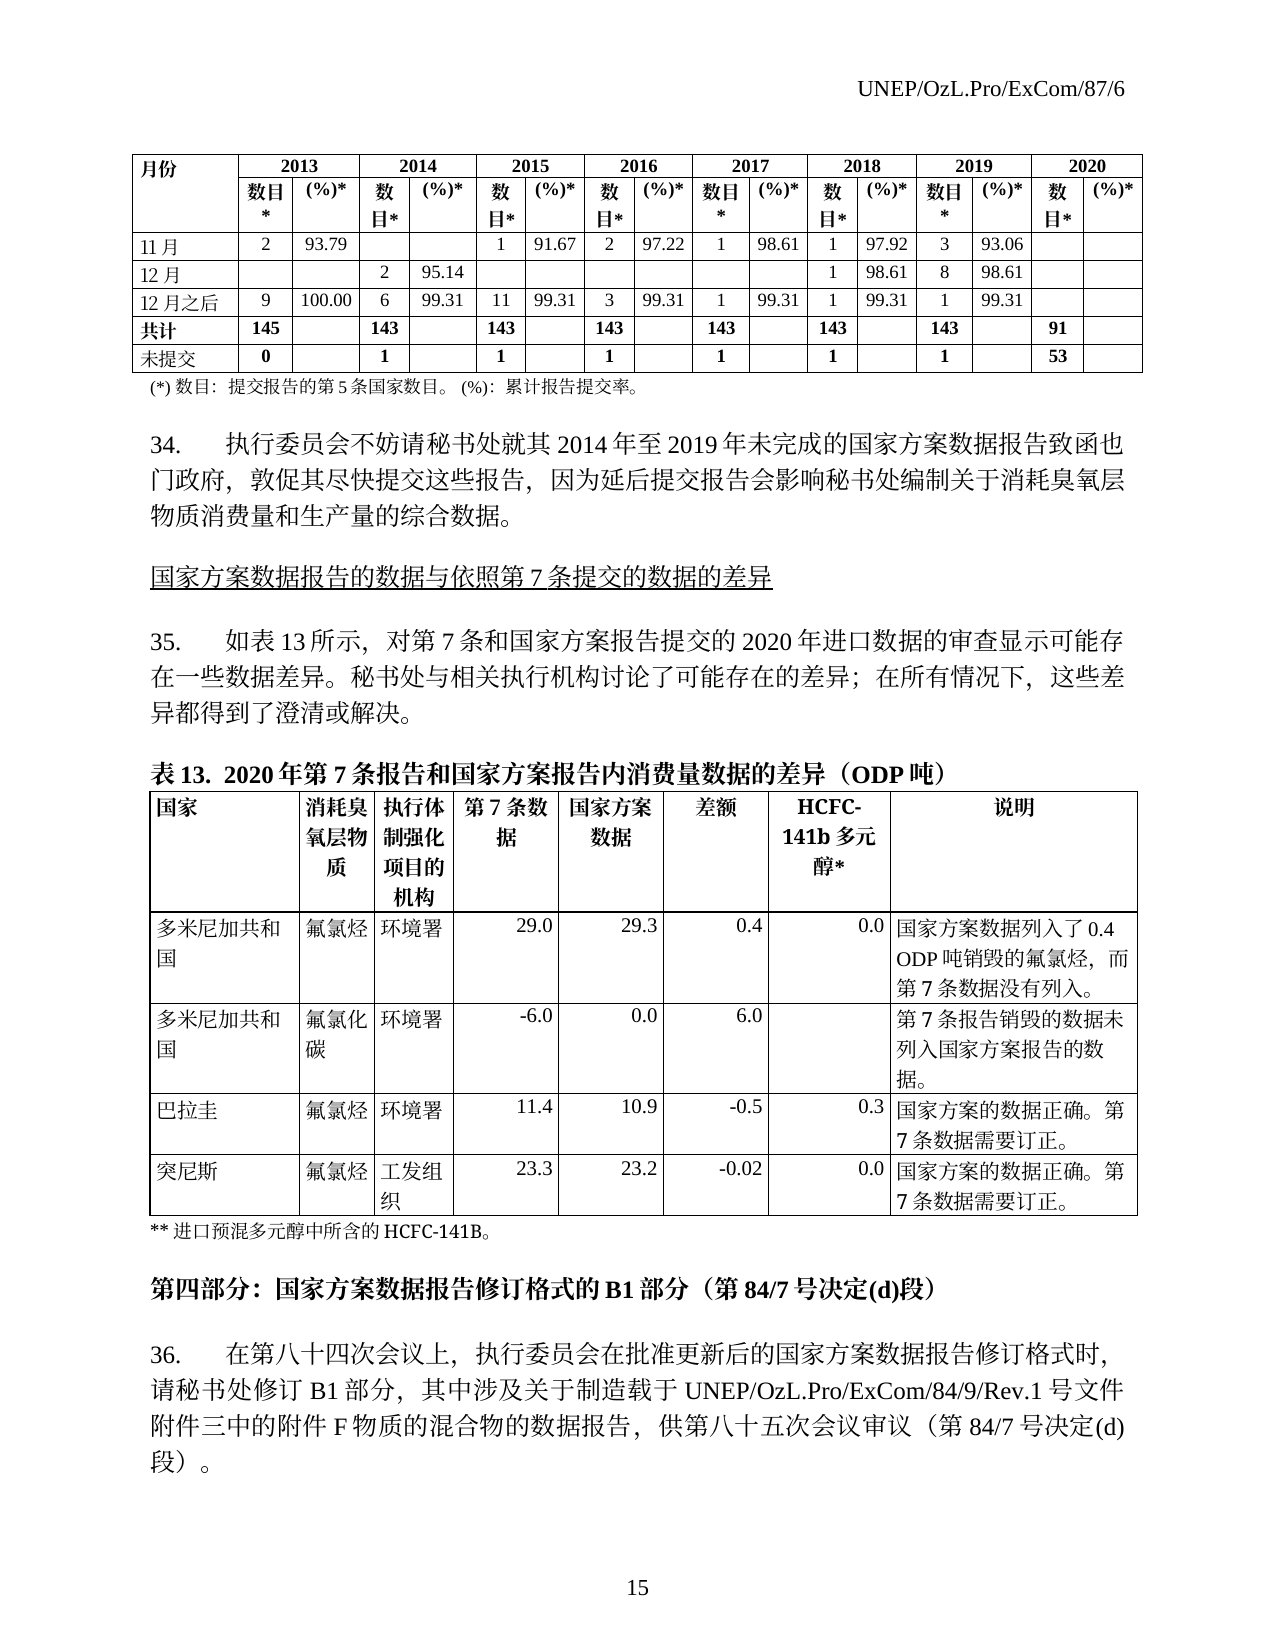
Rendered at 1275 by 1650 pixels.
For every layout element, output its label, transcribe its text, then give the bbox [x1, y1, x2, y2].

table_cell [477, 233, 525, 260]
table_header 2014 [360, 155, 476, 177]
table_cell 数目* [808, 178, 857, 232]
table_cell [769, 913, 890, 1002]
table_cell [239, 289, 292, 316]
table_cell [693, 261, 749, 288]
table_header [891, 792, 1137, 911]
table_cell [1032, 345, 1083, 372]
subtitle 如表13所示，对第7条和国家方案报告提交的2020年进口数据的审查显示可能存在一些数据差异。秘书处与相关执行机构讨论了可能存在的差异；在所有情况下，这些差异都得到了澄清或解决。 [150, 622, 1125, 730]
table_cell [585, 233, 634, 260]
subtitle 执行委员会不妨请秘书处就其2014年至2019年未完成的国家方案数据报告致函也门政府，敦促其尽快提交这些报告，因为延后提交报告会影响秘书处编制关于消耗臭氧层物质消费量和生产量的综合数据。 [150, 424, 1125, 532]
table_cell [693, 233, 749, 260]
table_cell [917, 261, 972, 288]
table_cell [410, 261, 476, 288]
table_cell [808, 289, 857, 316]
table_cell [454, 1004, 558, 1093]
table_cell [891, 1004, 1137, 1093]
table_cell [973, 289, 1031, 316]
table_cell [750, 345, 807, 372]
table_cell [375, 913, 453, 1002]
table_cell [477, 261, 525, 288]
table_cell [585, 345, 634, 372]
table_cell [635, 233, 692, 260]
text (*) 数目：提交报告的第5条国家数目。 (%)：累计报告提交率。 [150, 373, 1125, 398]
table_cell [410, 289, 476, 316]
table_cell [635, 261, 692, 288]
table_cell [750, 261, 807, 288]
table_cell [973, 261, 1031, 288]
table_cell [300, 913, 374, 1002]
table_header 2019 [917, 155, 1031, 177]
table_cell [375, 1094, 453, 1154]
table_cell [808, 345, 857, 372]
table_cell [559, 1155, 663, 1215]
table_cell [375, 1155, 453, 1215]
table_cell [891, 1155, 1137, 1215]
table_cell 数目* [360, 178, 409, 232]
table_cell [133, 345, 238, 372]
table_cell (%)* [410, 178, 476, 232]
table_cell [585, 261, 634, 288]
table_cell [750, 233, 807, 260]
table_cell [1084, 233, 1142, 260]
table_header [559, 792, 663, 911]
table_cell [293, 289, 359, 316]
table_cell (%)* [293, 178, 359, 232]
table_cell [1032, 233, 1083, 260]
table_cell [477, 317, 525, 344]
title 第四部分：国家方案数据报告修订格式的B1部分（第84/7号决定(d)段） [150, 1270, 1125, 1306]
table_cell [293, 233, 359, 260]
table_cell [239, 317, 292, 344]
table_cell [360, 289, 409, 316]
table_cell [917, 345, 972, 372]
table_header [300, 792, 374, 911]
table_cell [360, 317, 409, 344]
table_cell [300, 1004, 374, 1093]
table_header 2016 [585, 155, 692, 177]
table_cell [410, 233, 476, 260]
table_header 2020 [1032, 155, 1142, 177]
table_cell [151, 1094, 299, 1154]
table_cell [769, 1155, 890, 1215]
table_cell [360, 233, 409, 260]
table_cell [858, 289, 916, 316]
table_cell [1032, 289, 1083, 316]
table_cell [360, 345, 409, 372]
table_cell (%)* [973, 178, 1031, 232]
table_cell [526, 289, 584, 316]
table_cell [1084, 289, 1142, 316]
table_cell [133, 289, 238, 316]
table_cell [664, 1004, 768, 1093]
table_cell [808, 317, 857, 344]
table_cell 数目* [239, 178, 292, 232]
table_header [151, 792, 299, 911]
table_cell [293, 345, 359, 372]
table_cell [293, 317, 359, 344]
title ** 进口预混多元醇中所含的HCFC-141b。 [150, 1216, 1125, 1243]
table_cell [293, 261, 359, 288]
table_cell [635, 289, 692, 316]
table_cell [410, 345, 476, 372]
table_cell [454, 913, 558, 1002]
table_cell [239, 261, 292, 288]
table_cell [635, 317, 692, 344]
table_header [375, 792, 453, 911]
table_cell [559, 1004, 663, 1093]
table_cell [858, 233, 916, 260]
table_header 月份 [133, 155, 238, 232]
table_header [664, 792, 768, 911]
table_header 2018 [808, 155, 916, 177]
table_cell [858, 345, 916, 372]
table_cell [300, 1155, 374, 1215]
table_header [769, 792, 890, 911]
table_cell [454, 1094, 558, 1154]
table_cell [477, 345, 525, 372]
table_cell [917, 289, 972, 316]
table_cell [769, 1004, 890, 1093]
table_cell (%)* [858, 178, 916, 232]
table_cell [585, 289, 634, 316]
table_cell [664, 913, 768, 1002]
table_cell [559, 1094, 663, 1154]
table_cell 数目* [477, 178, 525, 232]
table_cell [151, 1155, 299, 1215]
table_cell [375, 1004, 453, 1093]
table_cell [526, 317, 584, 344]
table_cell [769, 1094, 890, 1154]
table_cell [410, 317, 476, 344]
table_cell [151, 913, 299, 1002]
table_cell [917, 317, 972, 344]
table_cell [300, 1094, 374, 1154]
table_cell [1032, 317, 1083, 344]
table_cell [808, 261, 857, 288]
table_header 2013 [239, 155, 359, 177]
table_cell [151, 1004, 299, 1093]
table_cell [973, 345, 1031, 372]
table_cell 数目* [917, 178, 972, 232]
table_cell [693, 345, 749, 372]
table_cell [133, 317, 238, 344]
table_cell (%)* [1084, 178, 1142, 232]
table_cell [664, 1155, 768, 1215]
table_cell (%)* [750, 178, 807, 232]
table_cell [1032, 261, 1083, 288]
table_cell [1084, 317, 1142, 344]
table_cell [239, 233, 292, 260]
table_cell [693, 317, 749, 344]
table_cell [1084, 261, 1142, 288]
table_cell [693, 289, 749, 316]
table_cell 数目* [585, 178, 634, 232]
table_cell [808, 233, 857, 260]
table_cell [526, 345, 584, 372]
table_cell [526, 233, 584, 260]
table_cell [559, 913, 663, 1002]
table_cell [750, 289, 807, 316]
table_cell 数目* [693, 178, 749, 232]
text 表13. 2020年第7条报告和国家方案报告内消费量数据的差异（ODP吨） [150, 755, 1125, 791]
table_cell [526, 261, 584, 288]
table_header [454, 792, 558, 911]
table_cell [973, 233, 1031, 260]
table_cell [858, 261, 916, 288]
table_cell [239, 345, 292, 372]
table_header 2017 [693, 155, 807, 177]
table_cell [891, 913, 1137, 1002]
table_header 2015 [477, 155, 584, 177]
text 国家方案数据报告的数据与依照第7条提交的数据的差异 [150, 557, 1125, 593]
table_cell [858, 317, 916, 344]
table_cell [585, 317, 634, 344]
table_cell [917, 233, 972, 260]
subtitle 在第八十四次会议上，执行委员会在批准更新后的国家方案数据报告修订格式时，请秘书处修订B1部分，其中涉及关于制造载于UNEP/OzL.Pro/ExCom/84/9/Rev.1号文件附件三中的附件F物质的混合物的数据报告，供第八十五次会议审议（第84/7号决定(d)段）。 [150, 1334, 1125, 1478]
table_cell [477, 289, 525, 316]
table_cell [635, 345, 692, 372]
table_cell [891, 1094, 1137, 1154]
table_cell (%)* [635, 178, 692, 232]
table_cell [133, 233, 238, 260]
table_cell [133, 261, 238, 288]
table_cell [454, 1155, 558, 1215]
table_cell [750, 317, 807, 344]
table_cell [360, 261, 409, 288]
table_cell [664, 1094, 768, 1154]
table_cell 数目* [1032, 178, 1083, 232]
table_cell (%)* [526, 178, 584, 232]
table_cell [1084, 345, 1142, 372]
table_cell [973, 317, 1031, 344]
